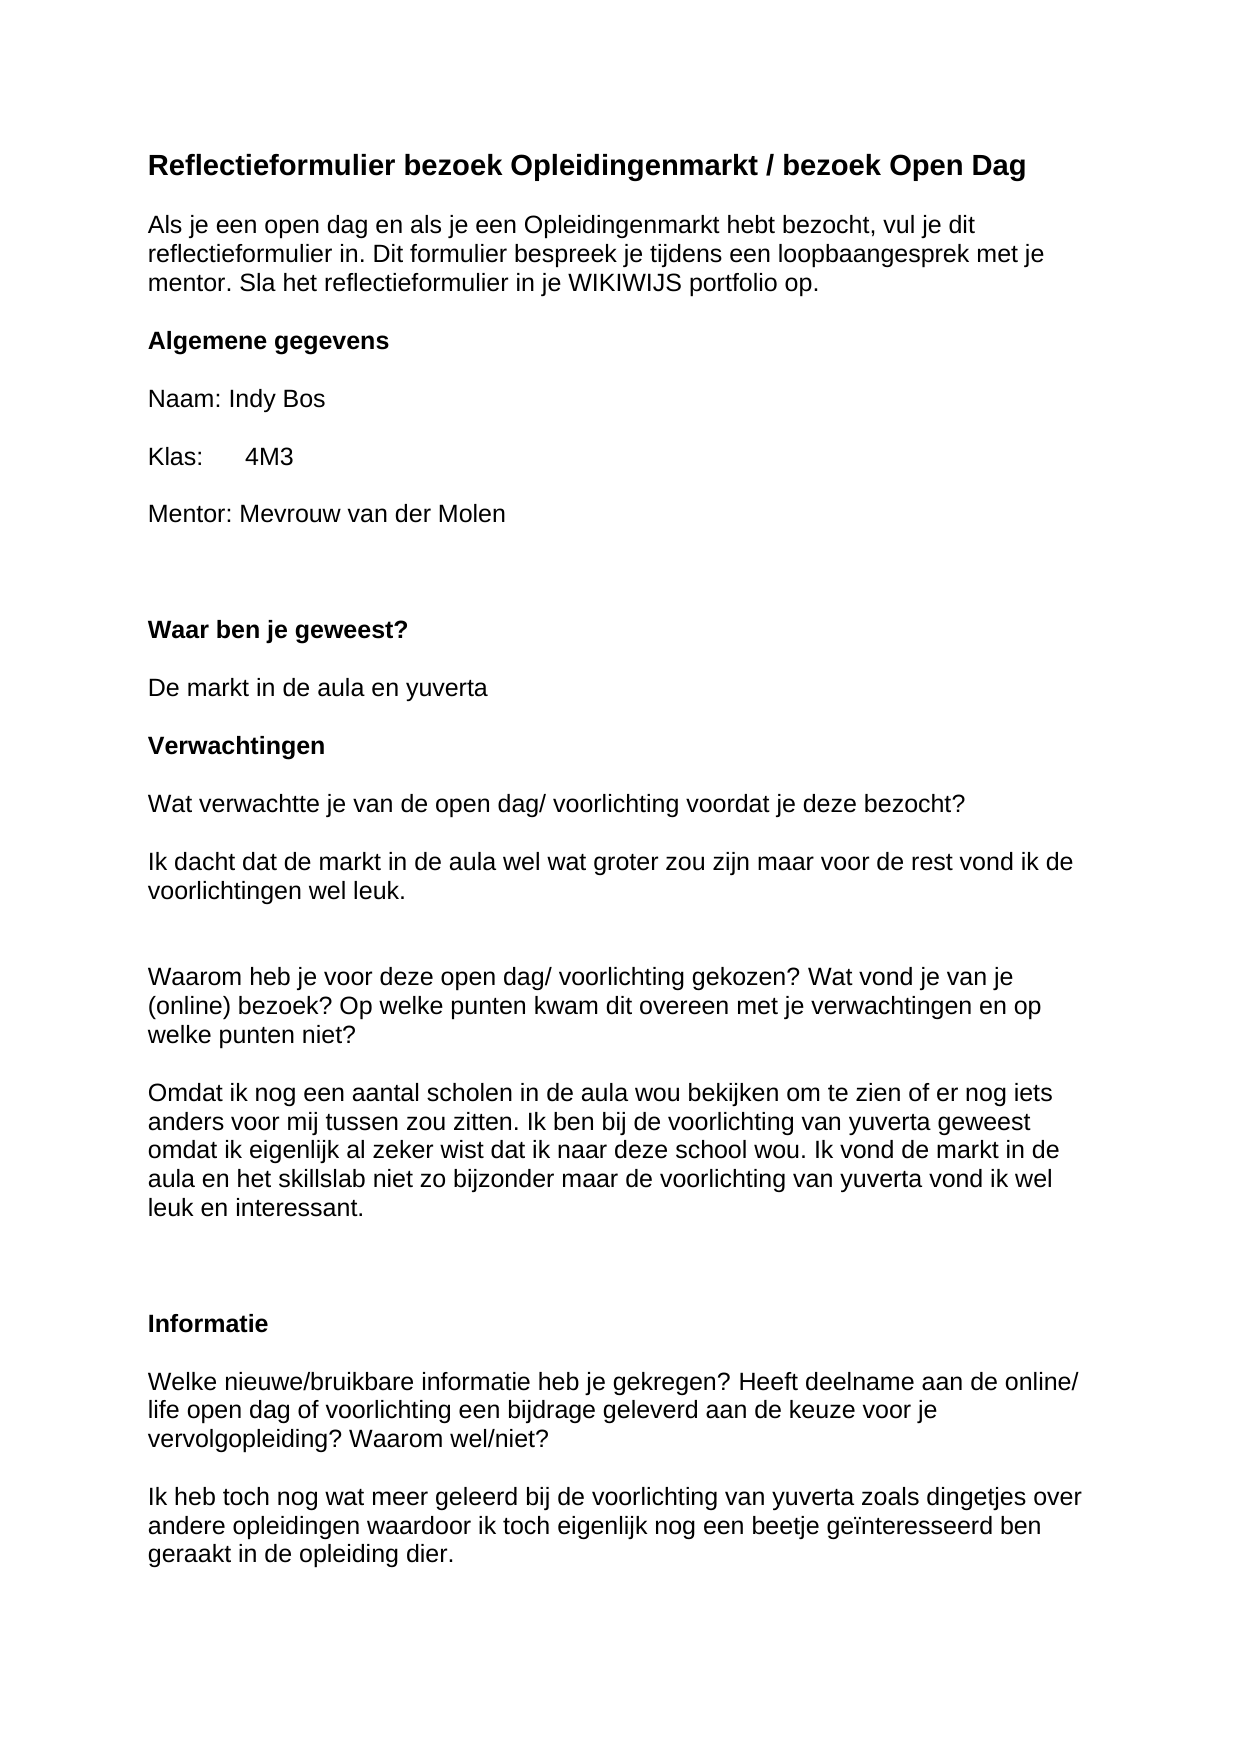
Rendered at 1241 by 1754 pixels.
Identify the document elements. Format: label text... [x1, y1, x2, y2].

text Verwachtingen [148, 731, 1093, 760]
text Informatie [148, 1309, 1093, 1337]
text Als je een open dag en als je een Opleidingenmarkt hebt bezocht, vul je dit reflectieformulier in. Dit formulier bespreek je tijdens een loopbaangesprek met je mentor. Sla het reflectieformulier in je WIKIWIJS portfolio op. [148, 210, 1093, 297]
text Reflectieformulier bezoek Opleidingenmarkt / bezoek Open Dag [148, 148, 1093, 181]
text Naam: Indy Bos [148, 384, 1093, 412]
text Mentor: Mevrouw van der Molen [148, 499, 1093, 528]
text Omdat ik nog een aantal scholen in de aula wou bekijken om te zien of er nog iets anders voor mij tussen zou zitten. Ik ben bij de voorlichting van yuverta geweest omdat ik eigenlijk al zeker wist dat ik naar deze school wou. Ik vond de markt in de aula en het skillslab niet zo bijzonder maar de voorlichting van yuverta vond ik wel leuk en interessant. [148, 1078, 1093, 1222]
text Ik heb toch nog wat meer geleerd bij de voorlichting van yuverta zoals dingetjes over andere opleidingen waardoor ik toch eigenlijk nog een beetje geïnteresseerd ben geraakt in de opleiding dier. [148, 1482, 1093, 1568]
text Waar ben je geweest? [148, 615, 1093, 644]
text Waarom heb je voor deze open dag/ voorlichting gekozen? Wat vond je van je (online) bezoek? Op welke punten kwam dit overeen met je verwachtingen en op welke punten niet? [148, 934, 1093, 1049]
text De markt in de aula en yuverta [148, 673, 1093, 702]
text Ik dacht dat de markt in de aula wel wat groter zou zijn maar voor de rest vond ik de voorlichtingen wel leuk. [148, 847, 1093, 904]
text Welke nieuwe/bruikbare informatie heb je gekregen? Heeft deelname aan de online/ life open dag of voorlichting een bijdrage geleverd aan de keuze voor je vervolgopleiding? Waarom wel/niet? [148, 1367, 1093, 1453]
text Wat verwachtte je van de open dag/ voorlichting voordat je deze bezocht? [148, 789, 1093, 818]
text Algemene gegevens [148, 326, 1093, 354]
text Klas: 4M3 [148, 442, 1093, 470]
